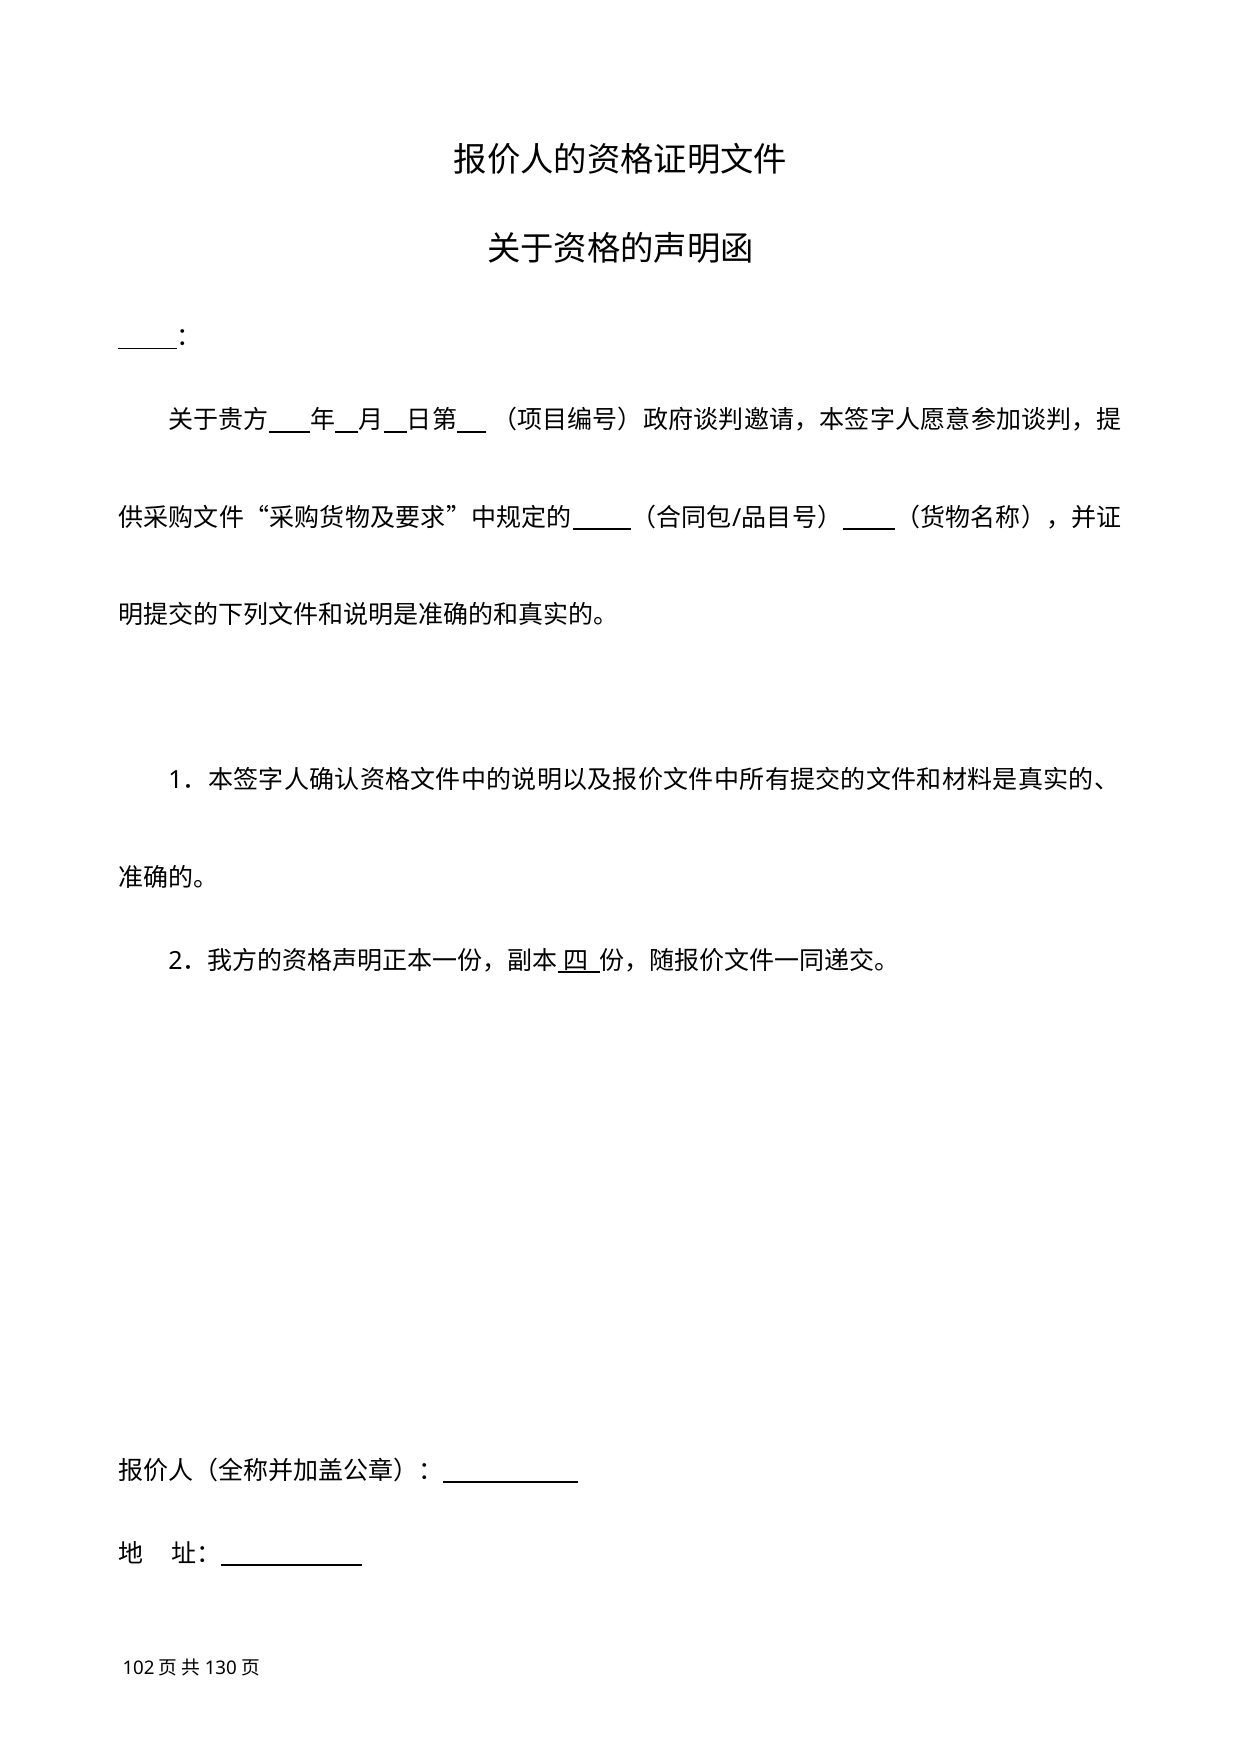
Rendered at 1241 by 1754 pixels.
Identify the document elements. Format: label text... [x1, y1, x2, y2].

text 1．本签字人确认资格文件中的说明以及报价文件中所有提交的文件和材料是真实的、准确的。 [118, 745, 1122, 908]
text 报价人的资格证明文件 [118, 124, 1122, 189]
text 关于资格的声明函 [118, 213, 1122, 278]
text 地 址： [118, 1519, 1122, 1584]
text ： [118, 302, 1122, 367]
text 关于贵方 年 月 日第 （项目编号）政府谈判邀请，本签字人愿意参加谈判，提供采购文件“采购货物及要求”中规定的 （合同包/品目号） （货物名称），并证明提交的下列文件和说明是准确的和真实的。 [118, 385, 1122, 645]
text 报价人（全称并加盖公章）： [118, 1436, 1122, 1501]
text 2．我方的资格声明正本一份，副本 四 份，随报价文件一同递交。 [118, 926, 1122, 991]
